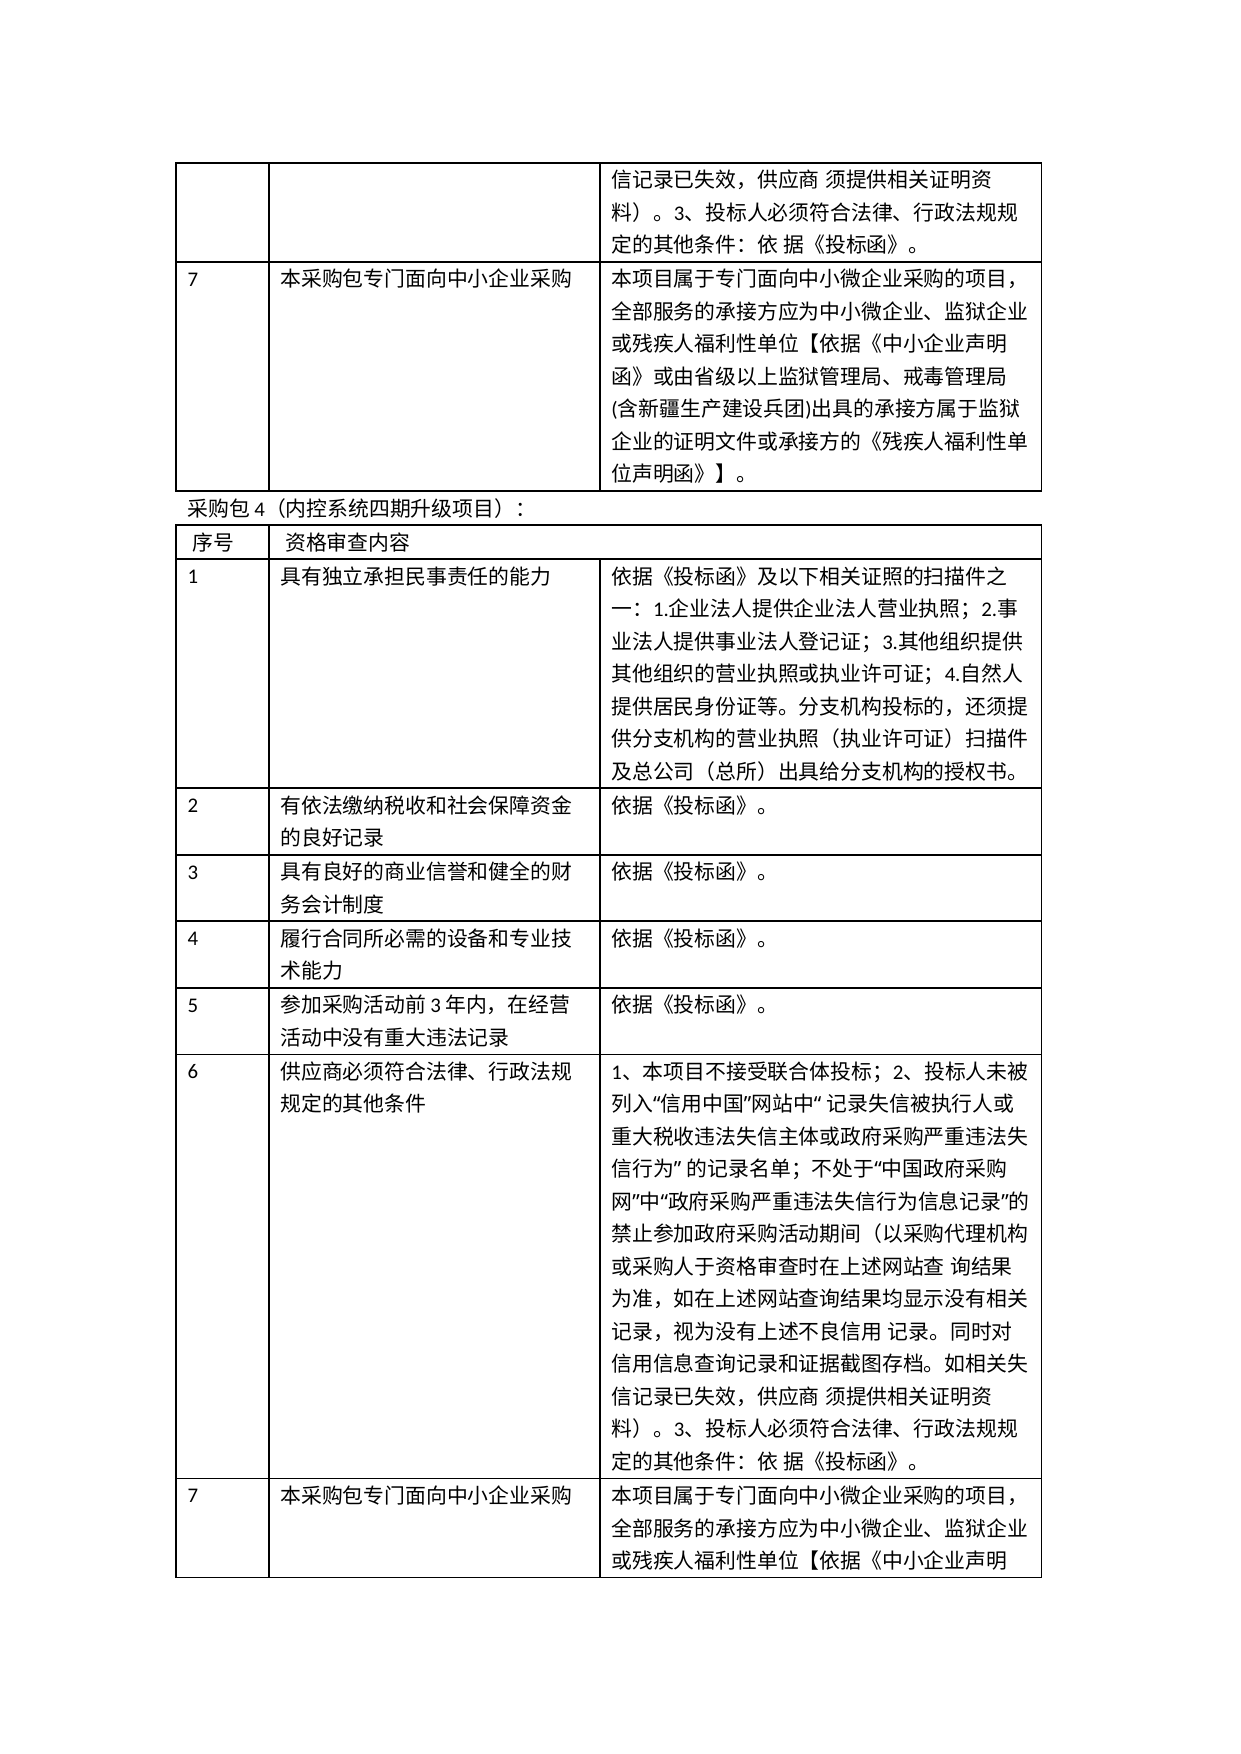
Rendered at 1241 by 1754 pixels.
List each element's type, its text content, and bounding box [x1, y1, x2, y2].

table_cell 依据《投标函》。 [601, 789, 1041, 854]
table_cell 履行合同所必需的设备和专业技术能力 [270, 922, 599, 987]
table_cell 具有良好的商业信誉和健全的财务会计制度 [270, 856, 599, 920]
text 采购包4（内控系统四期升级项目）： [187, 492, 1053, 524]
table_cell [270, 164, 599, 261]
table_cell 参加采购活动前3年内，在经营活动中没有重大违法记录 [270, 989, 599, 1053]
table_cell 3 [177, 856, 268, 920]
table_header 资格审查内容 [270, 526, 1041, 558]
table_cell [601, 1479, 1041, 1577]
table_cell 7 [177, 263, 268, 490]
table_cell 5 [177, 989, 268, 1053]
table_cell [601, 164, 1041, 261]
table_cell 本采购包专门面向中小企业采购 [270, 1479, 599, 1577]
table_cell 1 [177, 560, 268, 787]
table_cell 具有独立承担民事责任的能力 [270, 560, 599, 787]
table_cell 依据《投标函》。 [601, 856, 1041, 920]
table_cell 依据《投标函》。 [601, 922, 1041, 987]
table_cell 6 [177, 164, 268, 261]
table_cell 本项目属于专门面向中小微企业采购的项目，全部服务的承接方应为中小微企业、监狱企业或残疾人福利性单位【依据《中小企业声明函》或由省级以上监狱管理局、戒毒管理局(含新疆生产建设兵团)出具的承接方属于监狱企业的证明文件或承接方的《残疾人福利性单位声明函》】。 [601, 263, 1041, 490]
table_cell 有依法缴纳税收和社会保障资金的良好记录 [270, 789, 599, 854]
table_header 序号 [177, 526, 268, 558]
table_cell 依据《投标函》。 [601, 989, 1041, 1053]
table_cell 6 [177, 1055, 268, 1478]
table_cell 本采购包专门面向中小企业采购 [270, 263, 599, 490]
table_cell 供应商必须符合法律、行政法规规定的其他条件 [270, 1055, 599, 1478]
table_cell 2 [177, 789, 268, 854]
table_cell 4 [177, 922, 268, 987]
table_cell 依据《投标函》及以下相关证照的扫描件之一：1.企业法人提供企业法人营业执照；2.事业法人提供事业法人登记证；3.其他组织提供其他组织的营业执照或执业许可证；4.自然人提供居民身份证等。分支机构投标的，还须提供分支机构的营业执照（执业许可证）扫描件及总公司（总所）出具给分支机构的授权书。 [601, 560, 1041, 787]
table_cell 7 [177, 1479, 268, 1577]
